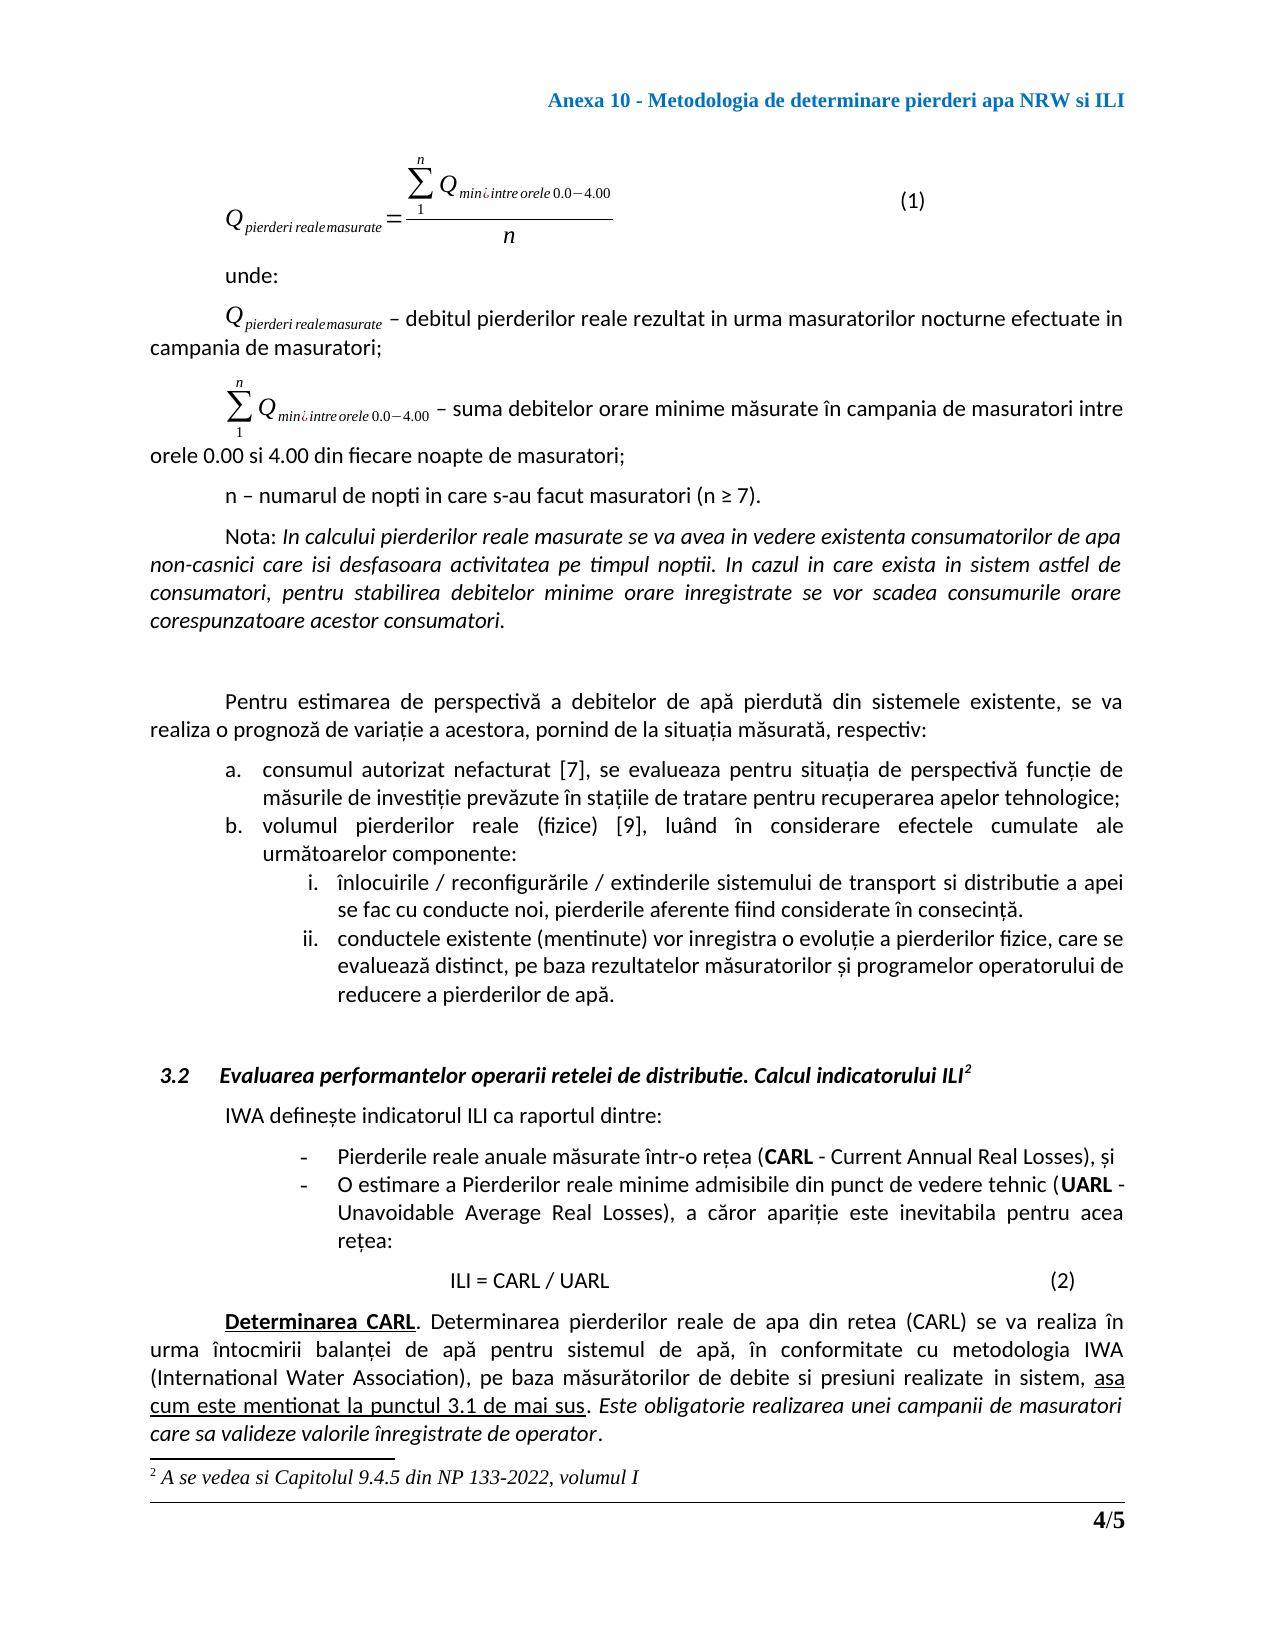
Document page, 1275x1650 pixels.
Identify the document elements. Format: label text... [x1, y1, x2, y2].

list înlocuirile / reconfigurările / extinderile sistemului de transport si distributie a apei se fac cu conducte noi, pierderile aferente fiind considerate în consecință. [319, 868, 1125, 924]
list consumul autorizat nefacturat [7], se evalueaza pentru situația de perspectivă funcție de măsurile de investiție prevăzute în stațiile de tratare pentru recuperarea apelor tehnologice; [225, 756, 1125, 812]
list conductele existente (mentinute) vor inregistra o evoluție a pierderilor fizice, care se evaluează distinct, pe baza rezultatelor măsuratorilor și programelor operatorului de reducere a pierderilor de apă. [319, 924, 1125, 1008]
text – suma debitelor orare minime măsurate în campania de masuratori intre orele 0.00 si 4.00 din fiecare noapte de masuratori; [150, 373, 1125, 469]
list volumul pierderilor reale (fizice) [9], luând în considerare efectele cumulate ale următoarelor componente: [225, 812, 1125, 868]
text unde: [150, 261, 1125, 289]
list O estimare a Pierderilor reale minime admisibile din punct de vedere tehnic (UARL - Unavoidable Average Real Losses), a căror apariție este inevitabila pentru acea rețea: [300, 1170, 1125, 1254]
list Pierderile reale anuale măsurate într-o rețea (CARL - Current Annual Real Losses), și [300, 1142, 1125, 1170]
text Nota: In calcului pierderilor reale masurate se va avea in vedere existenta consumatorilor de apa non-casnici care isi desfasoara activitatea pe timpul noptii. In cazul in care exista in sistem astfel de consumatori, pentru stabilirea debitelor minime orare inregistrate se vor scadea consumurile orare corespunzatoare acestor consumatori. [150, 522, 1125, 634]
subtitle Evaluarea performantelor operarii retelei de distributie. Calcul indicatorului ILI [159, 1061, 1125, 1089]
text ILI = CARL / UARL (2) [450, 1266, 1125, 1294]
text (1) [150, 150, 1125, 249]
text IWA definește indicatorul ILI ca raportul dintre: [150, 1101, 1125, 1129]
text Determinarea CARL. Determinarea pierderilor reale de apa din retea (CARL) se va realiza în urma întocmirii balanței de apă pentru sistemul de apă, în conformitate cu metodologia IWA (International Water Association), pe baza măsurătorilor de debite si presiuni realizate in sistem, asa cum este mentionat la punctul 3.1 de mai sus. Este obligatorie realizarea unei campanii de masuratori care sa valideze valorile înregistrate de operator. [150, 1307, 1125, 1447]
text – debitul pierderilor reale rezultat in urma masuratorilor nocturne efectuate in campania de masuratori; [150, 302, 1125, 361]
text n – numarul de nopti in care s-au facut masuratori (n ≥ 7). [150, 481, 1125, 509]
text Pentru estimarea de perspectivă a debitelor de apă pierdută din sistemele existente, se va realiza o prognoză de variație a acestora, pornind de la situația măsurată, respectiv: [150, 687, 1125, 743]
